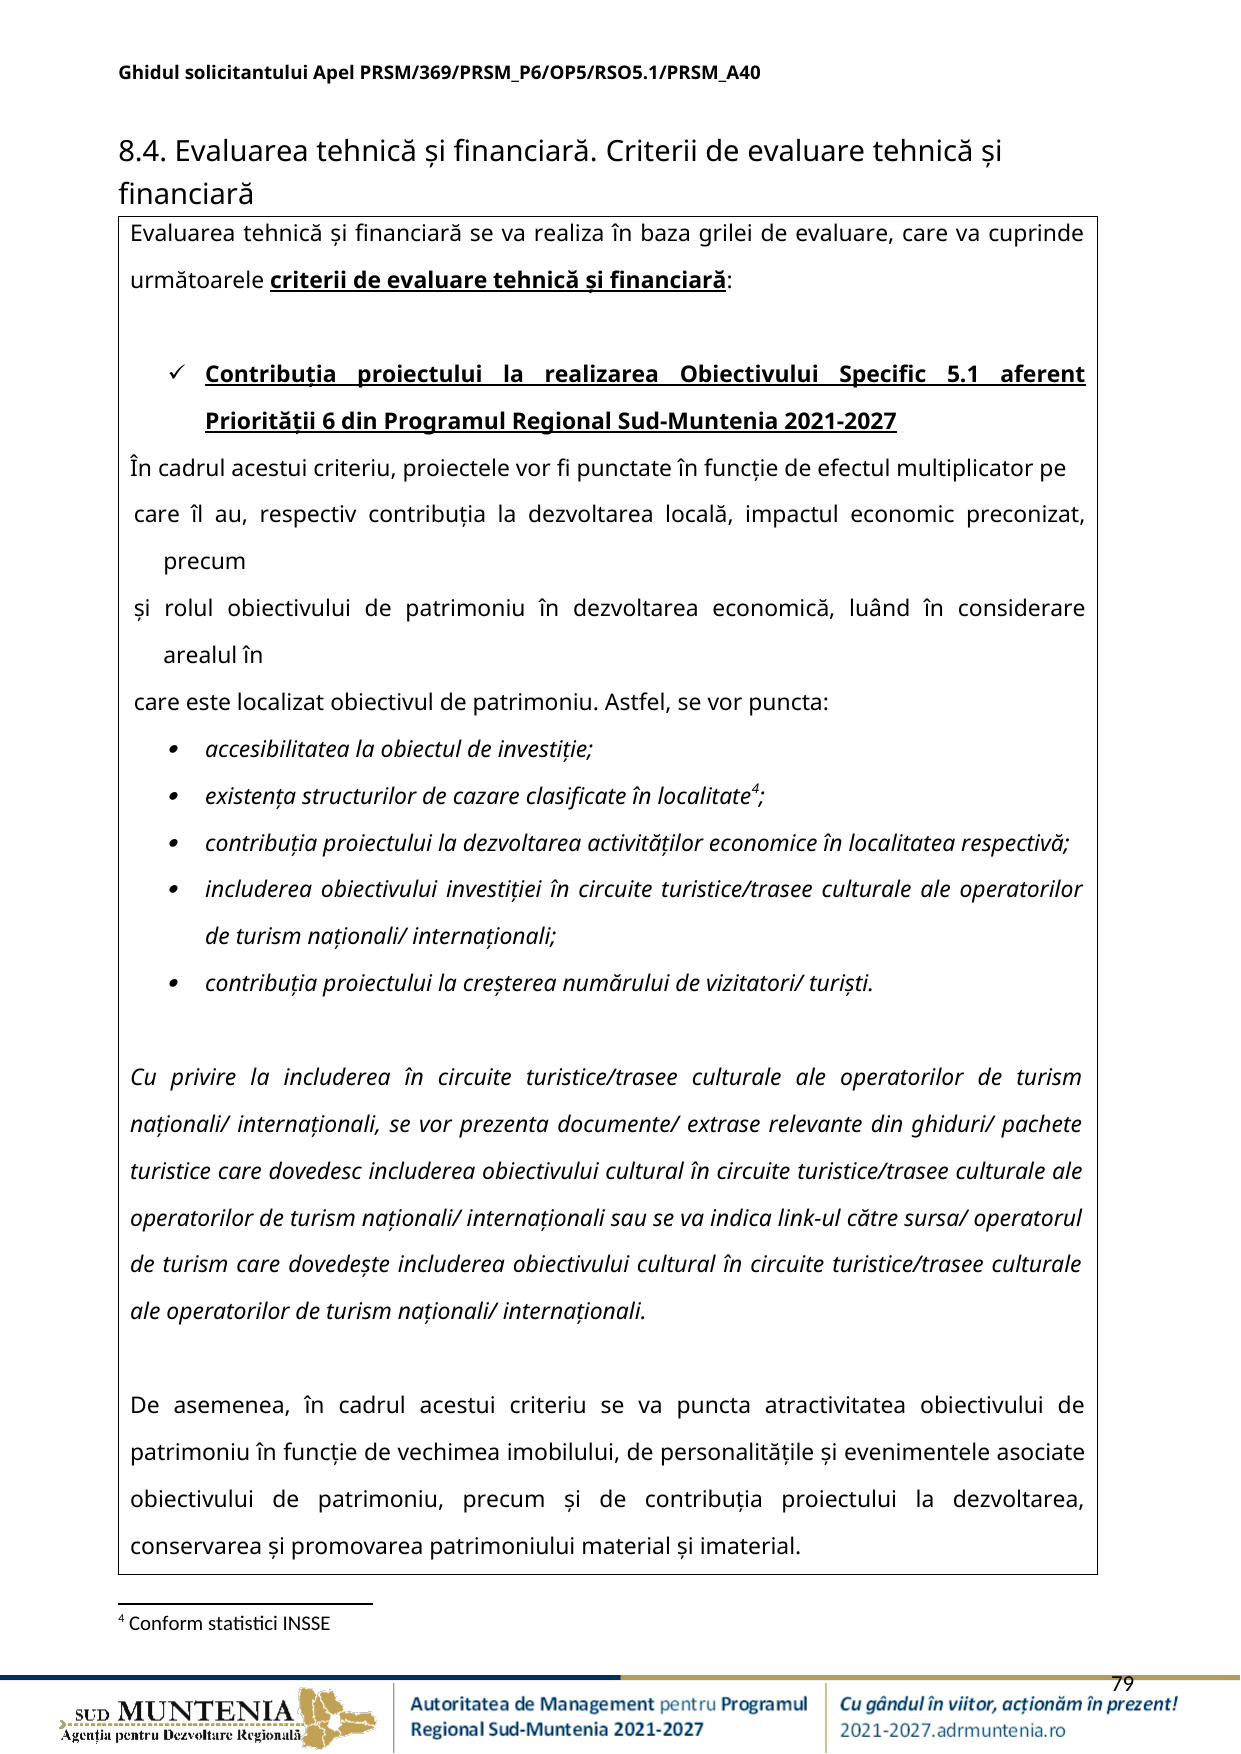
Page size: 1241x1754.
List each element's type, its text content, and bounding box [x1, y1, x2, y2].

subtitle 8.4. Evaluarea tehnică și financiară. Criterii de evaluare tehnică și financiară [118, 130, 1134, 213]
picture [0, 1675, 1241, 1754]
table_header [119, 217, 1097, 1574]
